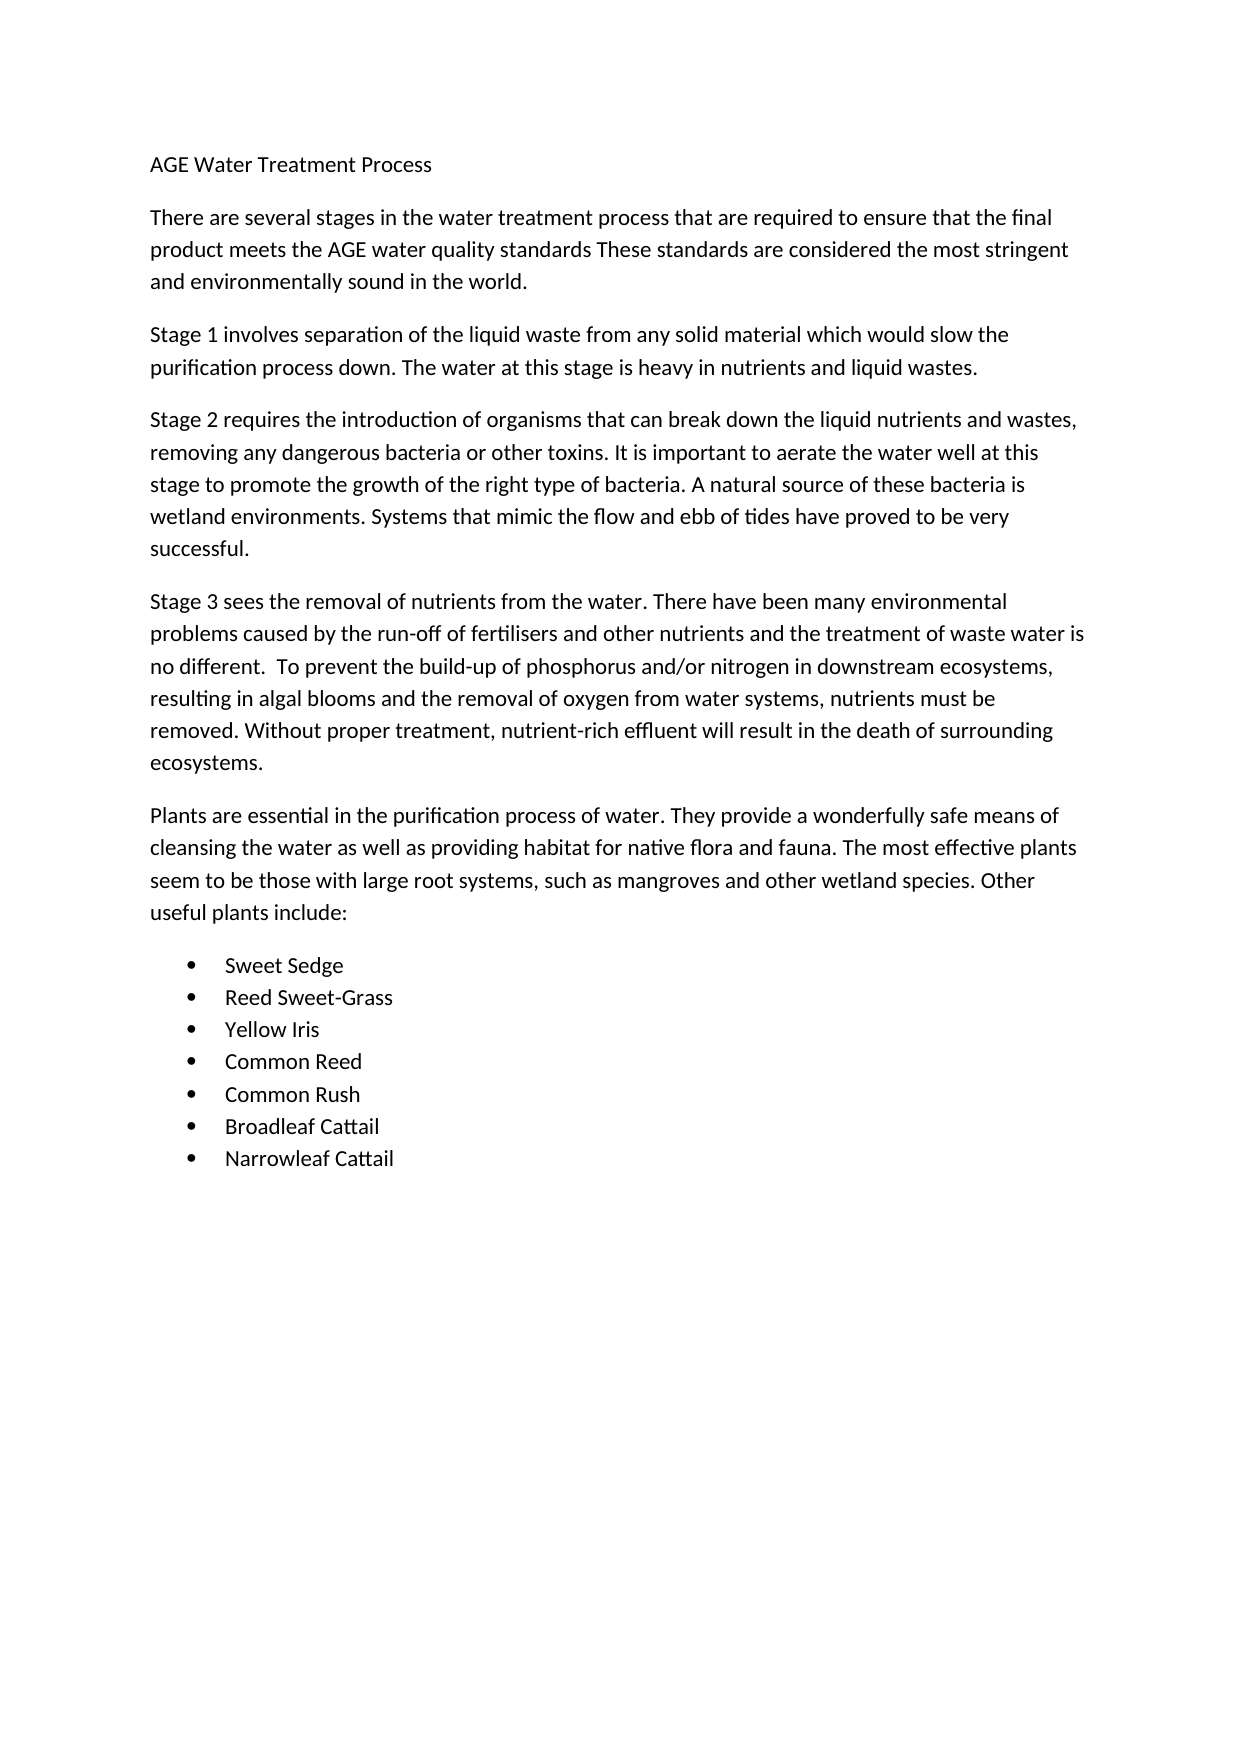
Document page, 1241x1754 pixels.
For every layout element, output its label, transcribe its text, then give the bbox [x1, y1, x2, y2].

text There are several stages in the water treatment process that are required to ensure that the final product meets the AGE water quality standards These standards are considered the most stringent and environmentally sound in the world. [150, 203, 1090, 295]
list Reed Sweet-Grass [187, 983, 1090, 1011]
text Stage 2 requires the introduction of organisms that can break down the liquid nutrients and wastes, removing any dangerous bacteria or other toxins. It is important to aerate the water well at this stage to promote the growth of the right type of bacteria. A natural source of these bacteria is wetland environments. Systems that mimic the flow and ebb of tides have proved to be very successful. [150, 406, 1090, 562]
text Stage 3 sees the removal of nutrients from the water. There have been many environmental problems caused by the run-off of fertilisers and other nutrients and the treatment of waste water is no different. To prevent the build-up of phosphorus and/or nitrogen in downstream ecosystems, resulting in algal blooms and the removal of oxygen from water systems, nutrients must be removed. Without proper treatment, nutrient-rich effluent will result in the death of surrounding ecosystems. [150, 587, 1090, 776]
list Sweet Sedge [187, 951, 1090, 979]
list Common Reed [187, 1047, 1090, 1076]
list Common Rush [187, 1080, 1090, 1108]
text AGE Water Treatment Process [150, 150, 1090, 178]
text Plants are essential in the purification process of water. They provide a wonderfully safe means of cleansing the water as well as providing habitat for native flora and fauna. The most effective plants seem to be those with large root systems, such as mangroves and other wetland species. Other useful plants include: [150, 801, 1090, 926]
list Narrowleaf Cattail [187, 1144, 1090, 1172]
list Yellow Iris [187, 1015, 1090, 1043]
text Stage 1 involves separation of the liquid waste from any solid material which would slow the purification process down. The water at this stage is heavy in nutrients and liquid wastes. [150, 320, 1090, 381]
list Broadleaf Cattail [187, 1112, 1090, 1140]
